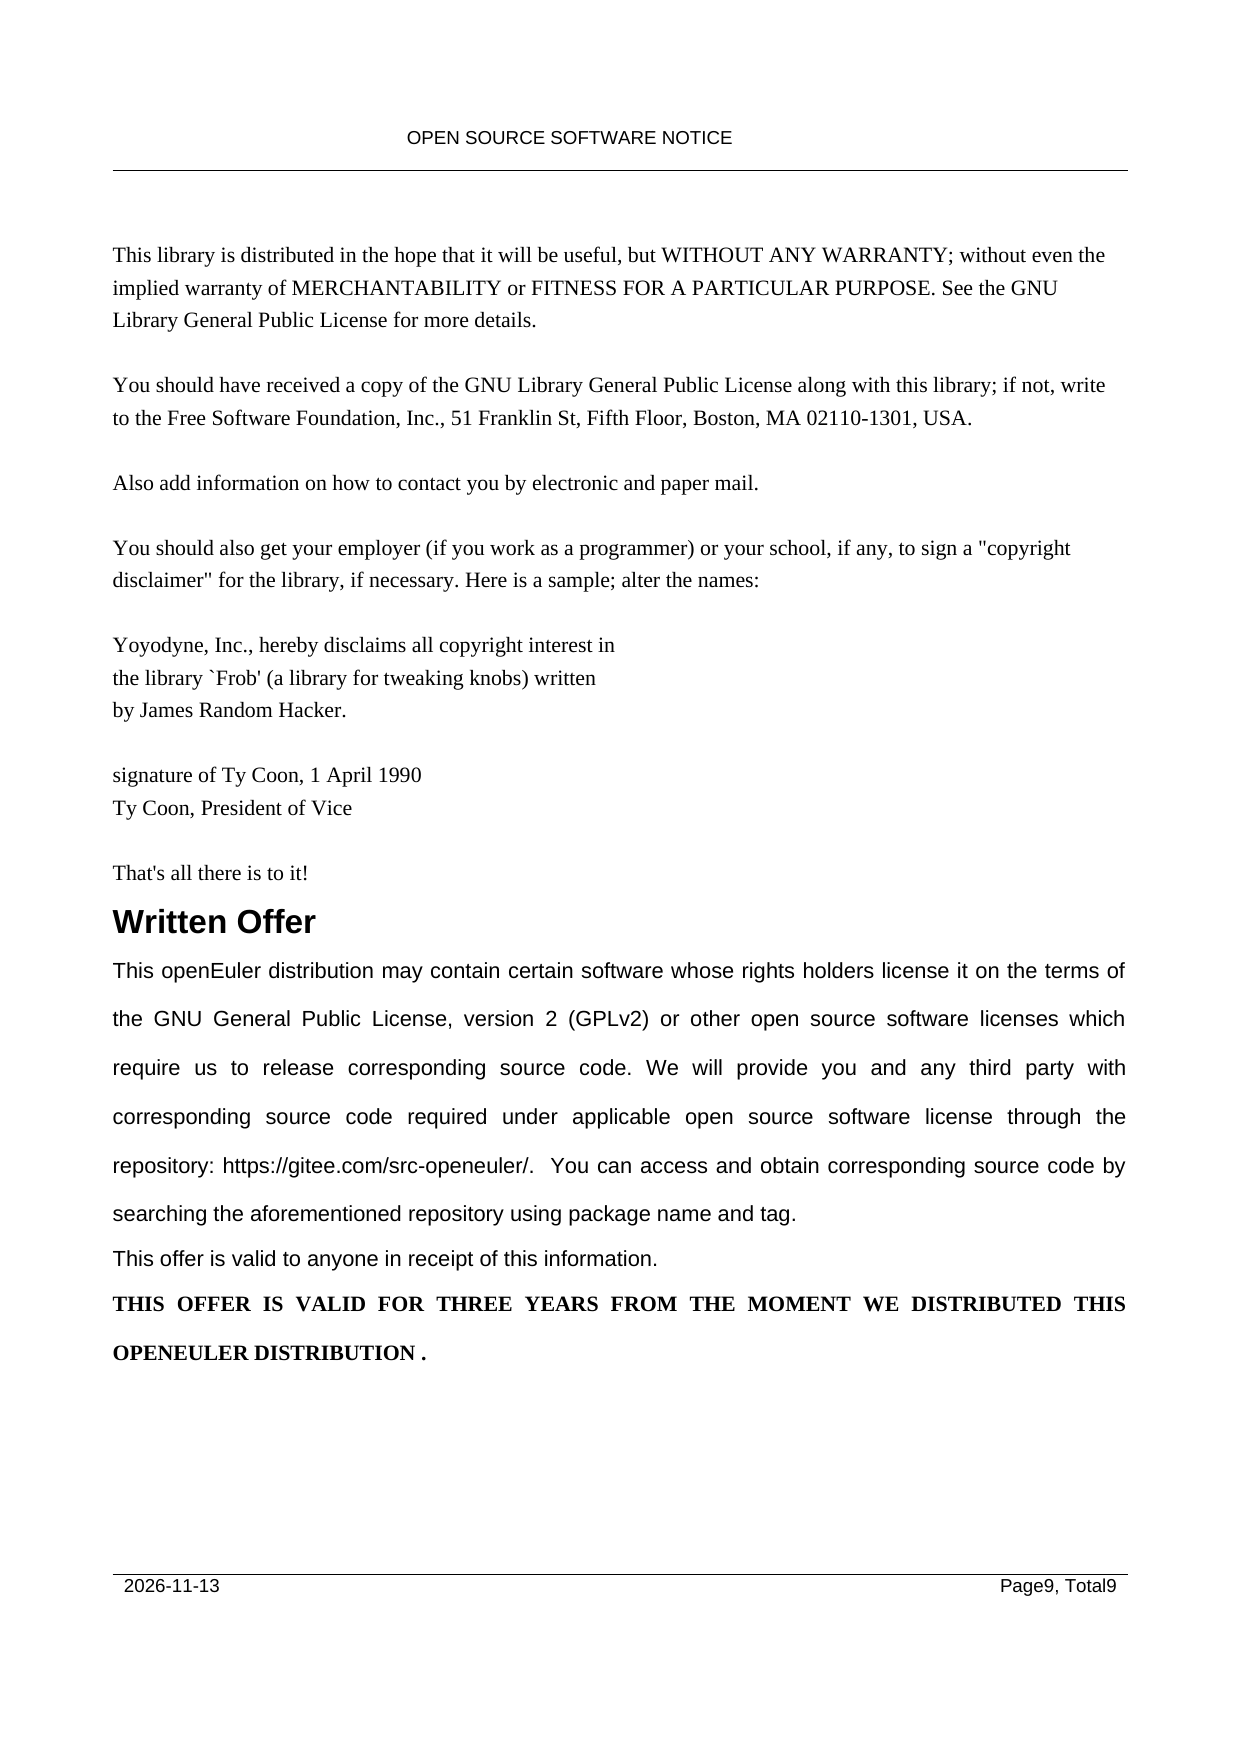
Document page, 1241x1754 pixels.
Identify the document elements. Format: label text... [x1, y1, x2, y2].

text This openEuler distribution may contain certain software whose rights holders license it on the terms of the GNU General Public License, version 2 (GPLv2) or other open source software licenses which require us to release corresponding source code. We will provide you and any third party with corresponding source code required under applicable open source software license through the repository: https://gitee.com/src-openeuler/. You can access and obtain corresponding source code by searching the aforementioned repository using package name and tag. [112, 954, 1128, 1230]
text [112, 206, 1128, 889]
text This offer is valid to anyone in receipt of this information. [112, 1243, 1128, 1275]
text Written Offer [112, 889, 1128, 954]
text THIS OFFER IS VALID FOR THREE YEARS FROM THE MOMENT WE DISTRIBUTED THIS OPENEULER DISTRIBUTION . [112, 1288, 1128, 1369]
